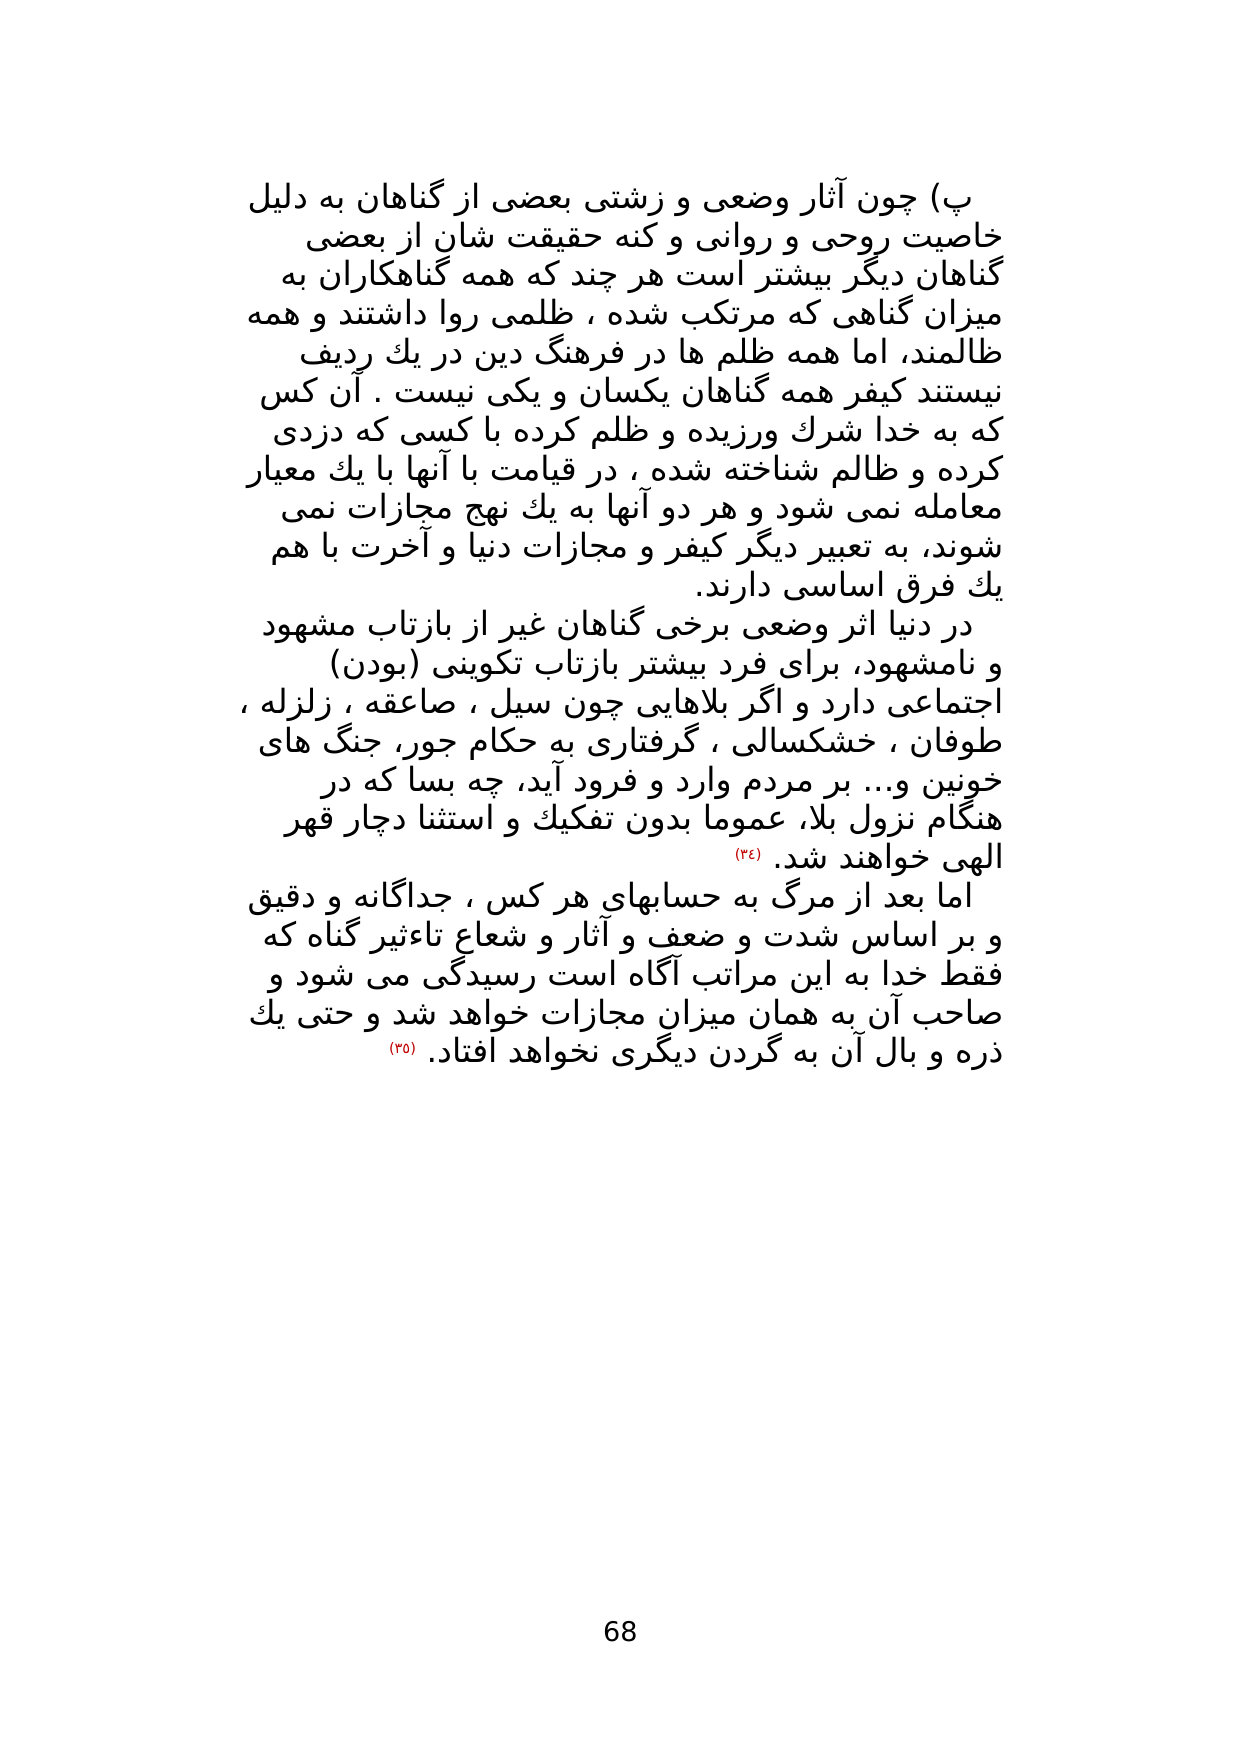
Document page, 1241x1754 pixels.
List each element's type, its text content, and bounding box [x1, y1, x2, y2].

text در دنيا اثر وضعى برخى گناهان غير از بازتاب مشهود و نامشهود، براى فرد بيشتر بازتاب تكوينى (بودن) اجتماعى دارد و اگر بلاهايى چون سيل ، صاعقه ، زلزله ، طوفان ، خشكسالى ، گرفتارى به حكام جور، جنگ هاى خونين و... بر مردم وارد و فرود آيد، چه بسا كه در هنگام نزول بلا، عموما بدون تفكيك و استثنا دچار قهر الهى خواهند شد. (٣٤) [236, 604, 1004, 877]
text اما بعد از مرگ به حسابهاى هر كس ، جداگانه و دقيق و بر اساس شدت و ضعف و آثار و شعاع تاءثير گناه كه فقط خدا به اين مراتب آگاه است رسيدگى مى شود و صاحب آن به همان ميزان مجازات خواهد شد و حتى يك ذره و بال آن به گردن ديگرى نخواهد افتاد. (٣٥) [236, 877, 1004, 1071]
text پ) چون آثار وضعى و زشتى بعضى از گناهان به دليل خاصيت روحى و روانى و كنه حقيقت شان از بعضى گناهان ديگر بيشتر است هر چند كه همه گناهكاران به ميزان گناهى كه مرتكب شده ، ظلمى روا داشتند و همه ظالمند، اما همه ظلم ها در فرهنگ دين در يك رديف نيستند كيفر همه گناهان يكسان و يكى نيست . آن كس كه به خدا شرك ورزيده و ظلم كرده با كسى كه دزدى كرده و ظالم شناخته شده ، در قيامت با آنها با يك معيار معامله نمى شود و هر دو آنها به يك نهج مجازات نمى شوند، به تعبير ديگر كيفر و مجازات دنيا و آخرت با هم يك فرق اساسى دارند. [236, 177, 1004, 604]
